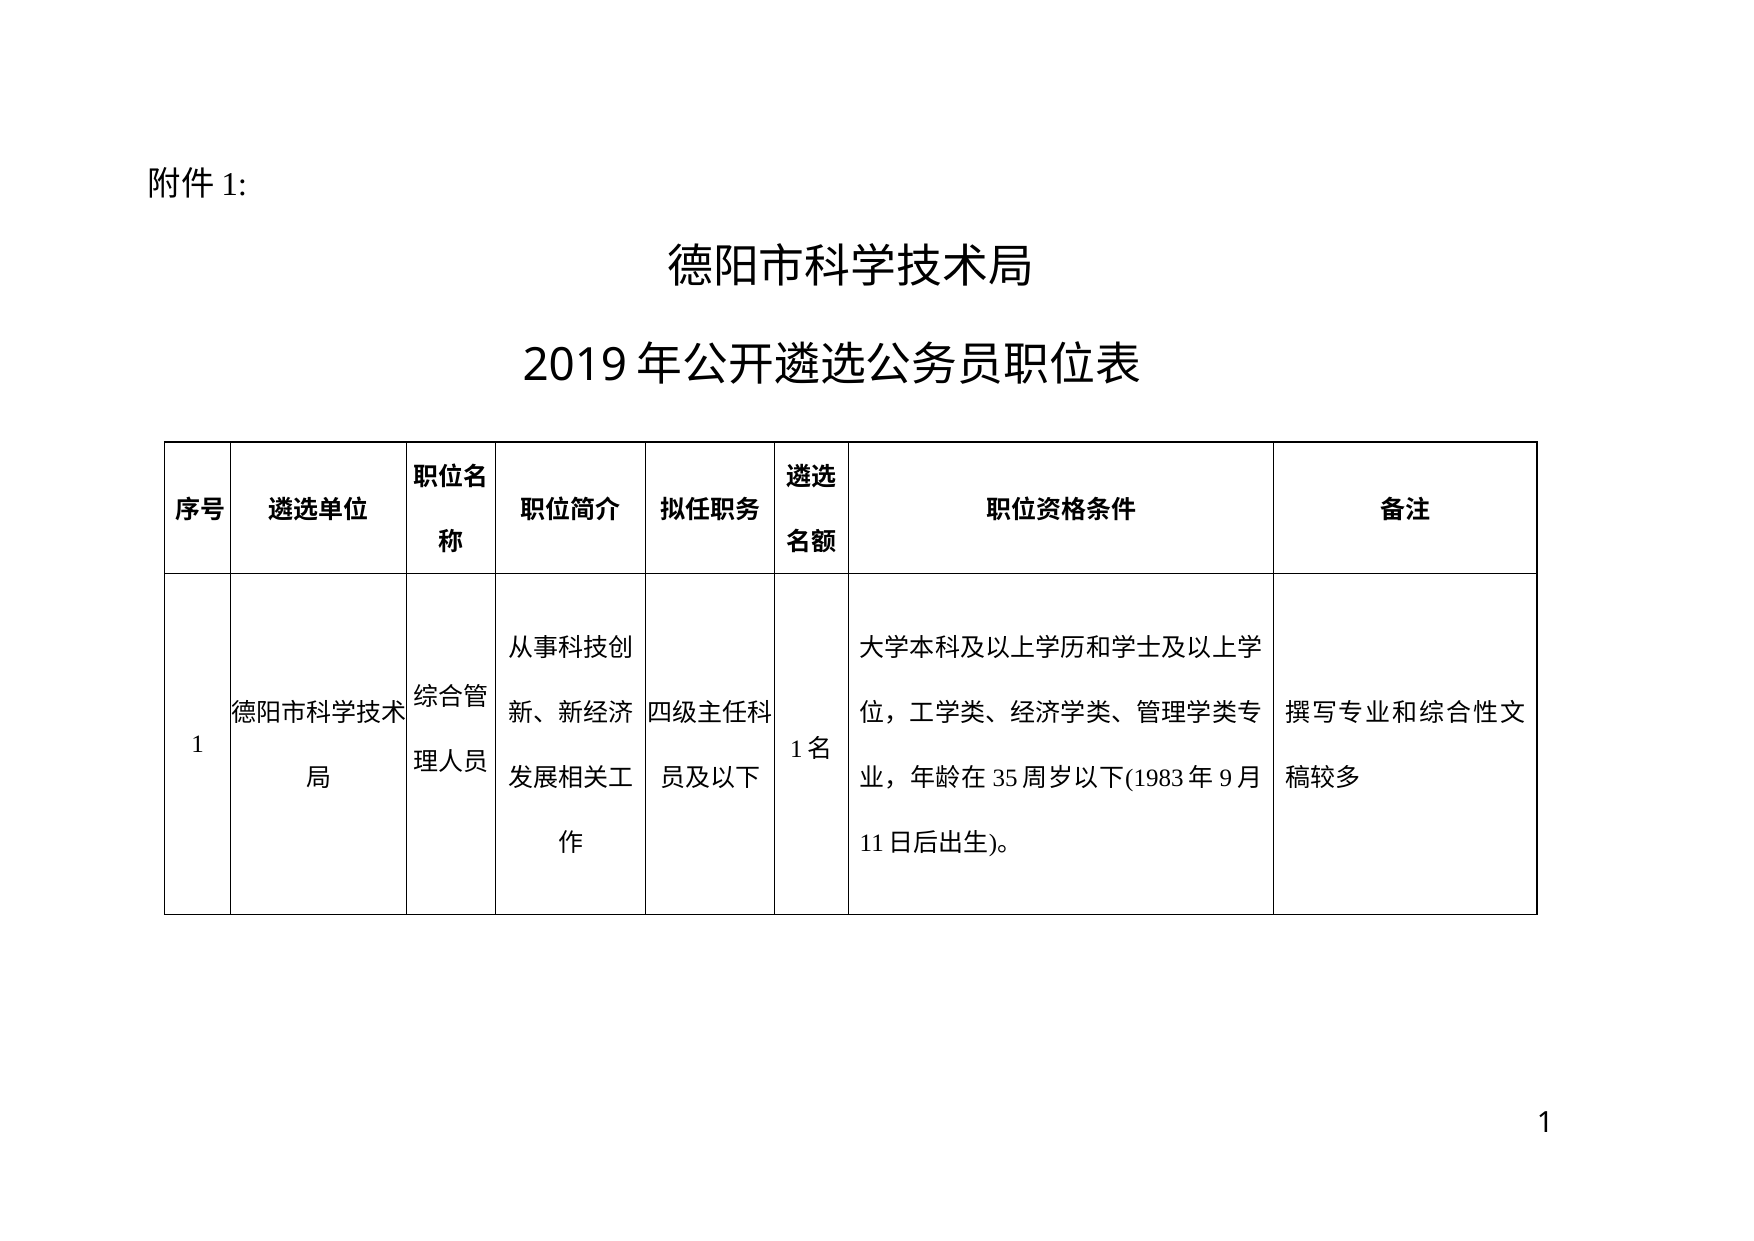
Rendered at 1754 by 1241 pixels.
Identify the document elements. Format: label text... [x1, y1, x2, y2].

table_cell 1 [165, 574, 230, 914]
table_header 职位简介 [496, 443, 645, 572]
table_cell 1名 [775, 574, 848, 914]
text 附件1: [148, 149, 1553, 214]
table_cell 从事科技创新、新经济发展相关工作 [496, 574, 645, 914]
text 德阳市科学技术局 [148, 214, 1553, 311]
table_cell 综合管理人员 [407, 574, 495, 914]
table_header 备注 [1274, 443, 1536, 572]
table_header 拟任职务 [646, 443, 774, 572]
table_header 遴选 名额 [775, 443, 848, 572]
table_cell 撰写专业和综合性文稿较多 [1274, 574, 1536, 914]
text 2019年公开遴选公务员职位表 [148, 311, 1553, 409]
table_cell 大学本科及以上学历和学士及以上学位，工学类、经济学类、管理学类专业，年龄在35周岁以下(1983年9月11日后出生)。 [849, 574, 1273, 914]
table_cell 德阳市科学技术局 [231, 574, 406, 914]
table_header 职位名称 [407, 443, 495, 572]
table_header 遴选单位 [231, 443, 406, 572]
table_header 职位资格条件 [849, 443, 1273, 572]
table_cell 四级主任科员及以下 [646, 574, 774, 914]
table_header 序号 [165, 443, 230, 572]
